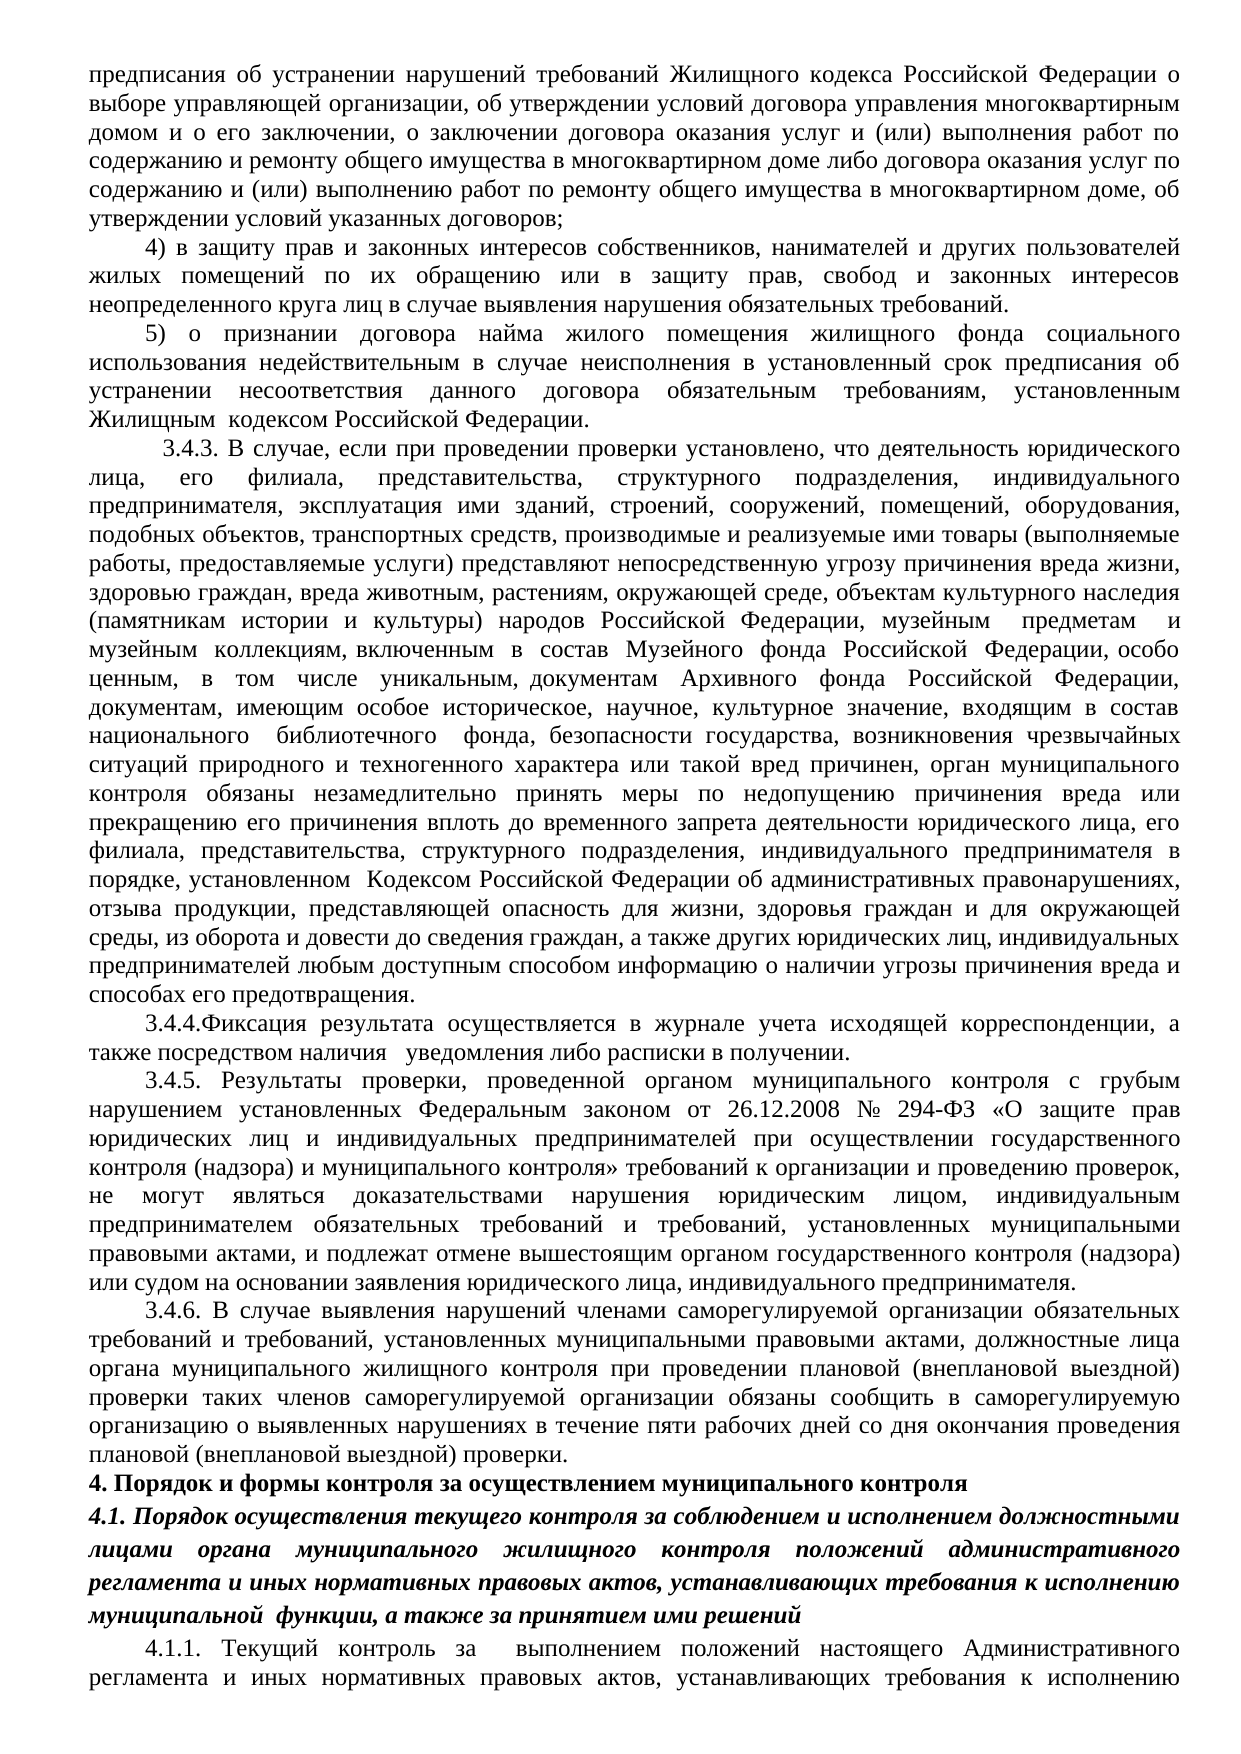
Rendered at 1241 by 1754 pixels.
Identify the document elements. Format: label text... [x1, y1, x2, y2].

text 4) в защиту прав и законных интересов собственников, нанимателей и других пользователей жилых помещений по их обращению или в защиту прав, свобод и законных интересов неопределенного круга лиц в случае выявления нарушения обязательных требований. [89, 232, 1181, 318]
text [89, 59, 1181, 232]
text 4.1. Порядок осуществления текущего контроля за соблюдением и исполнением должностными лицами органа муниципального жилищного контроля положений административного регламента и иных нормативных правовых актов, устанавливающих требования к исполнению муниципальной функции, а также за принятием ими решений [89, 1501, 1181, 1629]
text 3.4.4.Фиксация результата осуществляется в журнале учета исходящей корреспонденции, а также посредством наличия уведомления либо расписки в получении. [89, 1008, 1181, 1065]
text 5) о признании договора найма жилого помещения жилищного фонда социального использования недействительным в случае неисполнения в установленный срок предписания об устранении несоответствия данного договора обязательным требованиям, установленным Жилищным кодексом Российской Федерации. [89, 318, 1181, 433]
text 3.4.6. В случае выявления нарушений членами саморегулируемой организации обязательных требований и требований, установленных муниципальными правовыми актами, должностные лица органа муниципального жилищного контроля при проведении плановой (внеплановой выездной) проверки таких членов саморегулируемой организации обязаны сообщить в саморегулируемую организацию о выявленных нарушениях в течение пяти рабочих дней со дня окончания проведения плановой (внеплановой выездной) проверки. [89, 1295, 1181, 1468]
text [89, 1633, 1181, 1690]
text 3.4.5. Результаты проверки, проведенной органом муниципального контроля с грубым нарушением установленных Федеральным законом от 26.12.2008 № 294-ФЗ «О защите прав юридических лиц и индивидуальных предпринимателей при осуществлении государственного контроля (надзора) и муниципального контроля» требований к организации и проведению проверок, не могут являться доказательствами нарушения юридическим лицом, индивидуальным предпринимателем обязательных требований и требований, установленных муниципальными правовыми актами, и подлежат отмене вышестоящим органом государственного контроля (надзора) или судом на основании заявления юридического лица, индивидуального предпринимателя. [89, 1065, 1181, 1295]
text 3.4.3. В случае, если при проведении проверки установлено, что деятельность юридического лица, его филиала, представительства, структурного подразделения, индивидуального предпринимателя, эксплуатация ими зданий, строений, сооружений, помещений, оборудования, подобных объектов, транспортных средств, производимые и реализуемые ими товары (выполняемые работы, предоставляемые услуги) представляют непосредственную угрозу причинения вреда жизни, здоровью граждан, вреда животным, растениям, окружающей среде, объектам культурного наследия (памятникам истории и культуры) народов Российской Федерации, музейным предметам и музейным коллекциям, включенным в состав Музейного фонда Российской Федерации, особо ценным, в том числе уникальным, документам Архивного фонда Российской Федерации, документам, имеющим особое историческое, научное, культурное значение, входящим в состав национального библиотечного фонда, безопасности государства, возникновения чрезвычайных ситуаций природного и техногенного характера или такой вред причинен, орган муниципального контроля обязаны незамедлительно принять меры по недопущению причинения вреда или прекращению его причинения вплоть до временного запрета деятельности юридического лица, его филиала, представительства, структурного подразделения, индивидуального предпринимателя в порядке, установленном Кодексом Российской Федерации об административных правонарушениях, отзыва продукции, представляющей опасность для жизни, здоровья граждан и для окружающей среды, из оборота и довести до сведения граждан, а также других юридических лиц, индивидуальных предпринимателей любым доступным способом информацию о наличии угрозы причинения вреда и способах его предотвращения. [89, 433, 1181, 1008]
text 4. Порядок и формы контроля за осуществлением муниципального контроля [89, 1468, 1181, 1497]
